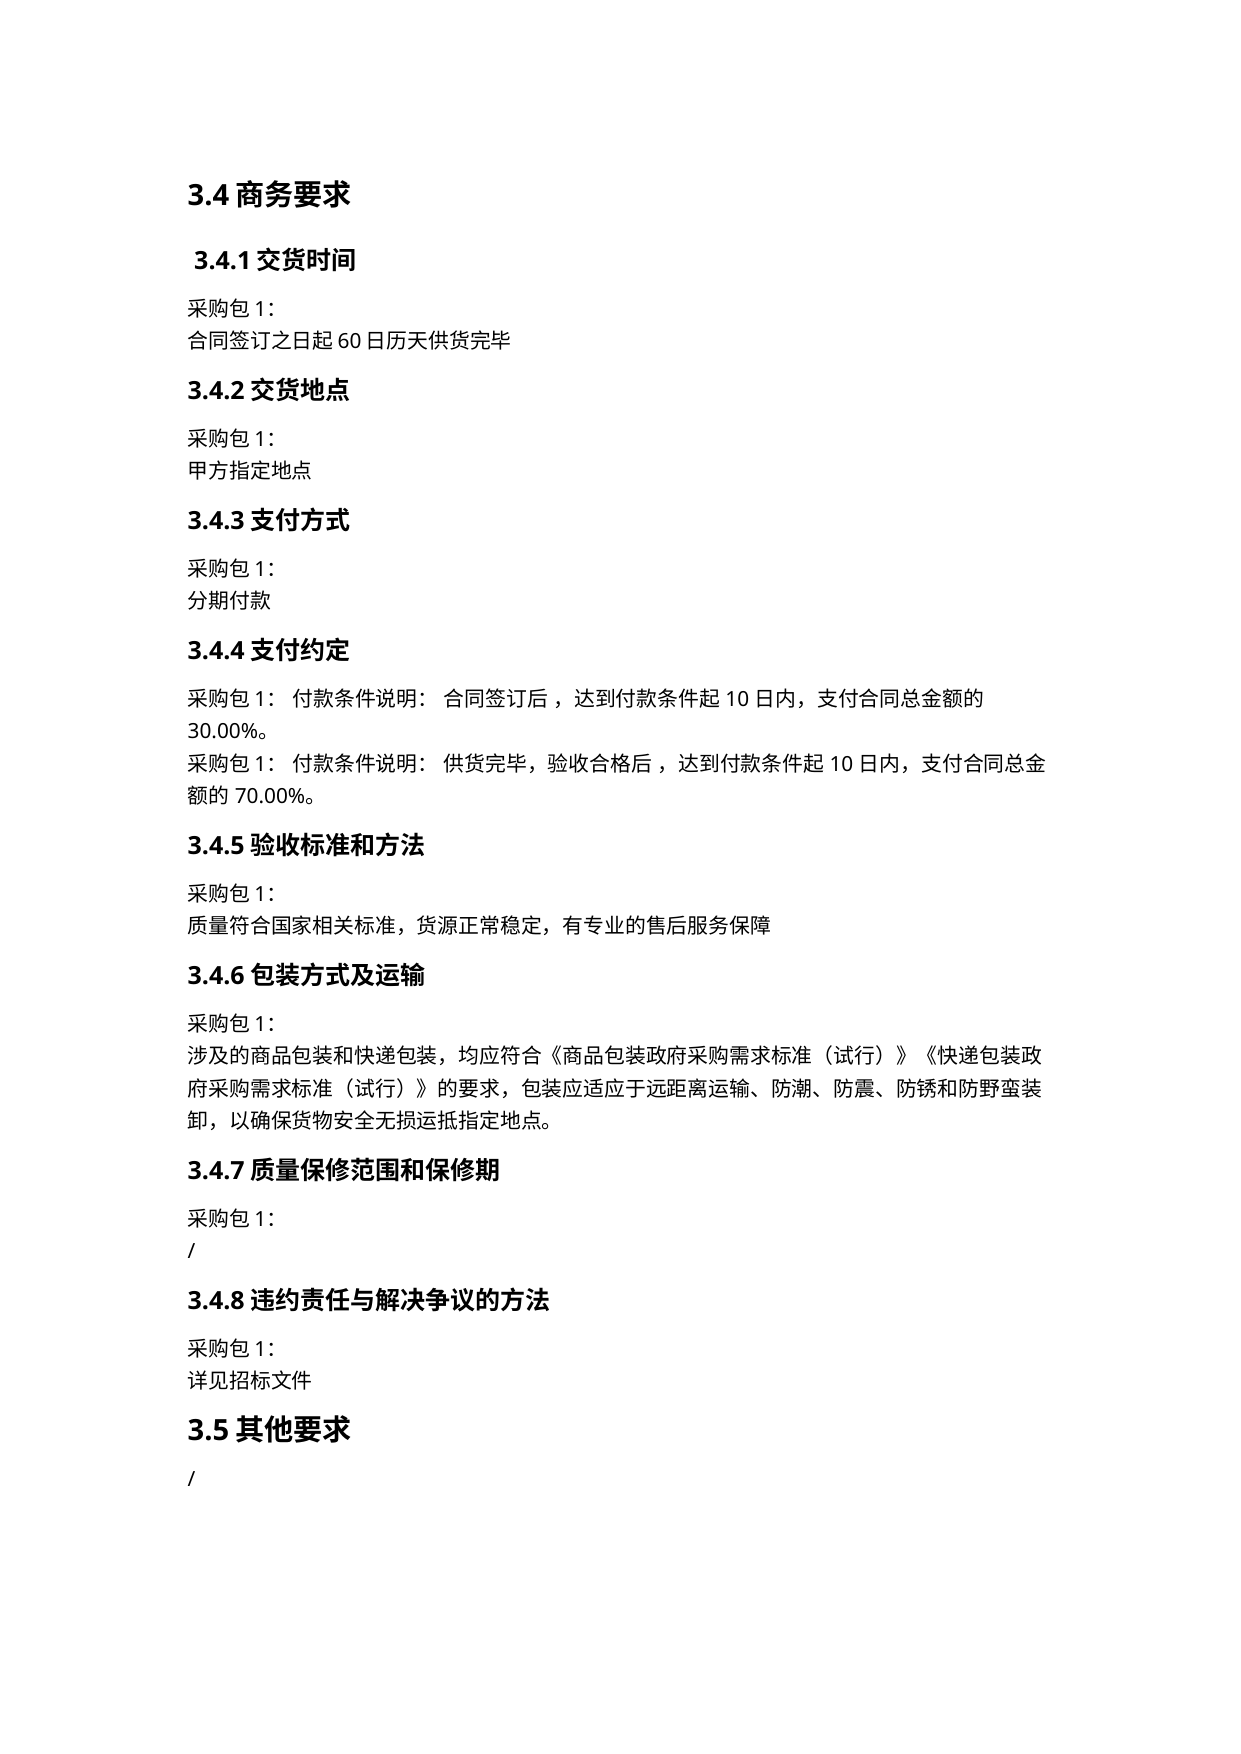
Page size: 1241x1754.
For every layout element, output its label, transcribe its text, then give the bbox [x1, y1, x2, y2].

text / [187, 1234, 1053, 1267]
text 采购包1： 付款条件说明： 供货完毕，验收合格后 ，达到付款条件起 10 日内，支付合同总金额的 70.00%。 [187, 747, 1053, 812]
text 采购包1： [187, 292, 1053, 324]
text 3.4商务要求 [187, 162, 1053, 227]
text / [187, 1462, 1053, 1494]
text 采购包1： [187, 877, 1053, 909]
text 采购包1： [187, 1007, 1053, 1039]
text 3.4.8违约责任与解决争议的方法 [187, 1267, 1053, 1332]
text 涉及的商品包装和快递包装，均应符合《商品包装政府采购需求标准（试行）》《快递包装政府采购需求标准（试行）》的要求，包装应适应于远距离运输、防潮、防震、防锈和防野蛮装卸，以确保货物安全无损运抵指定地点。 [187, 1039, 1053, 1137]
text 质量符合国家相关标准，货源正常稳定，有专业的售后服务保障 [187, 909, 1053, 942]
text 3.4.2交货地点 [187, 357, 1053, 422]
text 3.4.1交货时间 [187, 227, 1053, 292]
text 合同签订之日起60日历天供货完毕 [187, 324, 1053, 357]
text 采购包1： 付款条件说明： 合同签订后 ，达到付款条件起 10 日内，支付合同总金额的 30.00%。 [187, 682, 1053, 747]
text 分期付款 [187, 584, 1053, 617]
text 甲方指定地点 [187, 454, 1053, 487]
text 采购包1： [187, 422, 1053, 454]
text 3.4.4支付约定 [187, 617, 1053, 682]
text 采购包1： [187, 552, 1053, 584]
text 详见招标文件 [187, 1364, 1053, 1397]
text 3.4.5验收标准和方法 [187, 812, 1053, 877]
text 采购包1： [187, 1202, 1053, 1234]
text 3.4.6包装方式及运输 [187, 942, 1053, 1007]
text 3.4.3支付方式 [187, 487, 1053, 552]
text 3.4.7质量保修范围和保修期 [187, 1137, 1053, 1202]
text 3.5其他要求 [187, 1397, 1053, 1462]
text 采购包1： [187, 1332, 1053, 1364]
